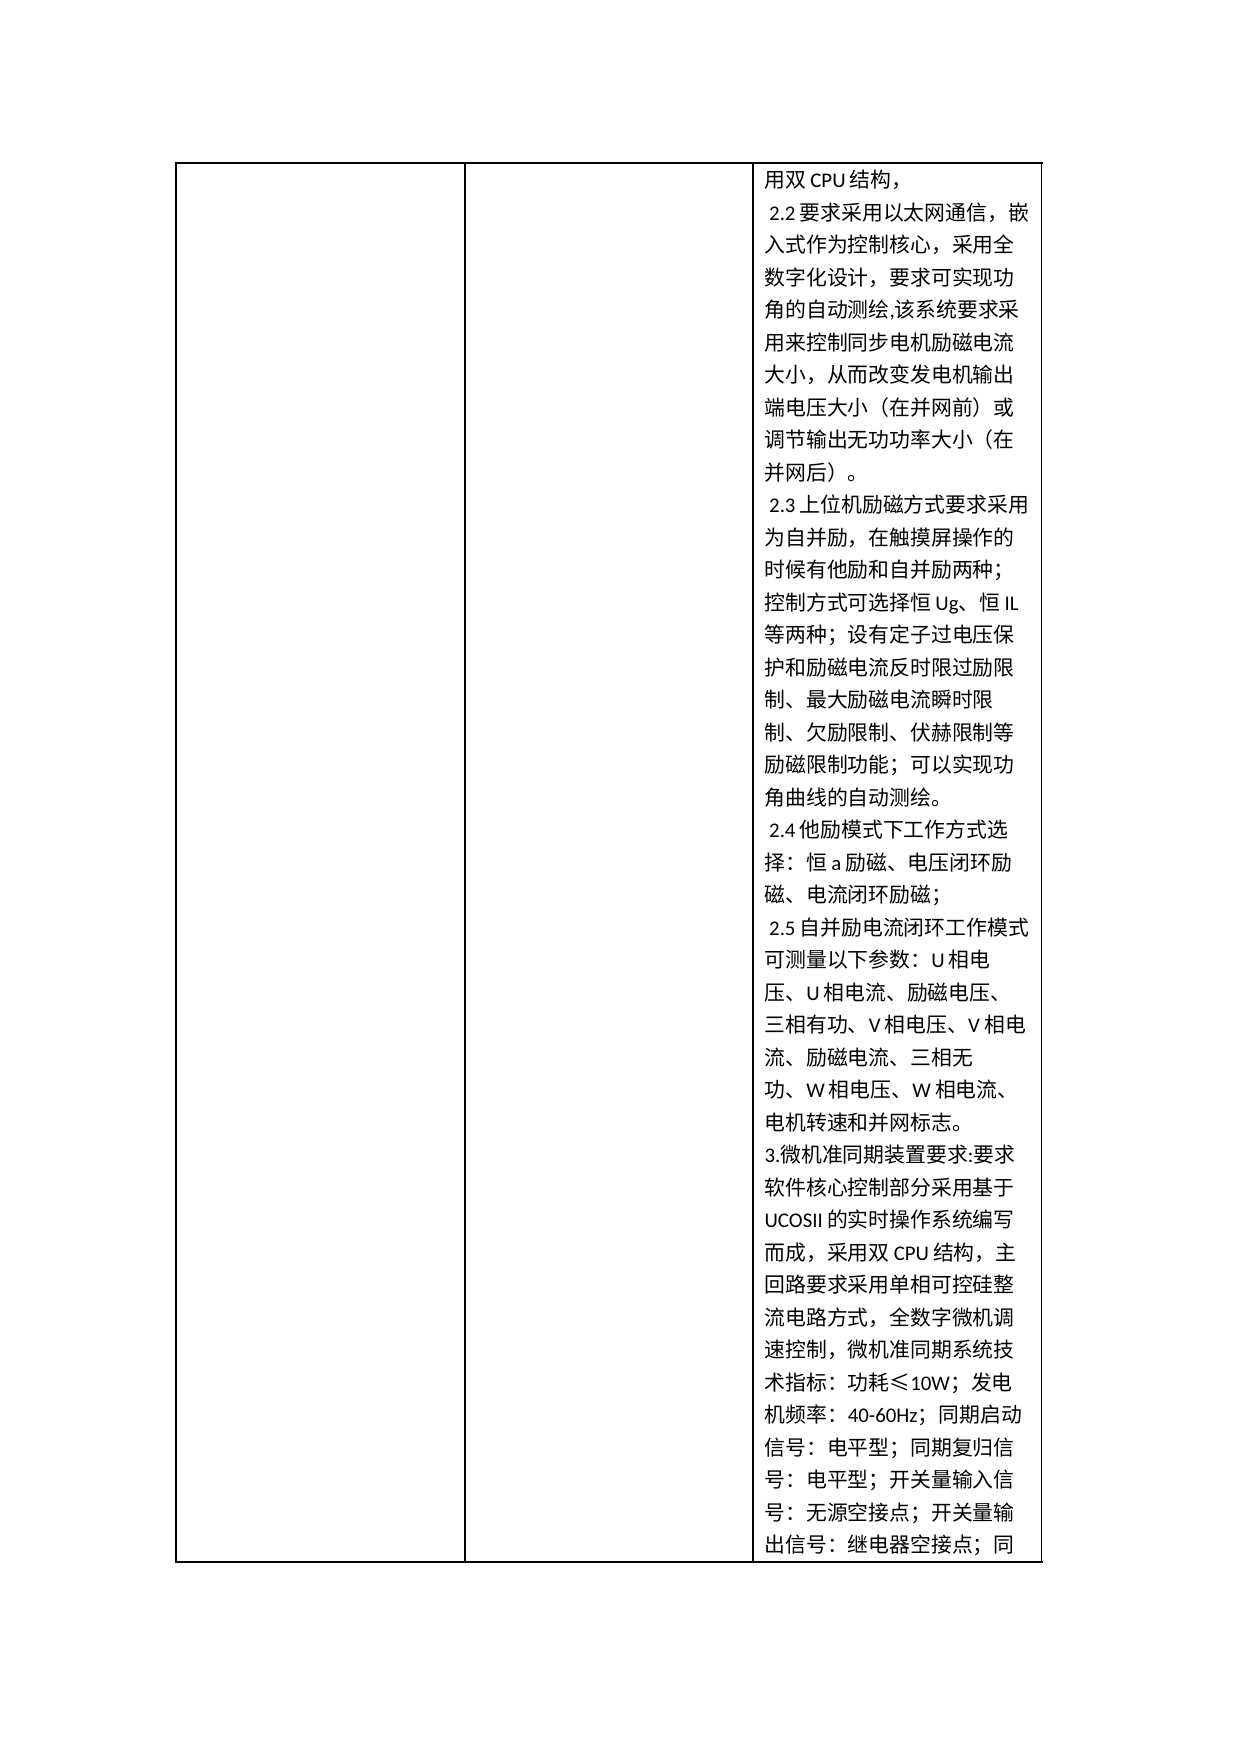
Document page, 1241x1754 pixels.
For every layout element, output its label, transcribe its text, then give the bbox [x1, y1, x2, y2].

table_cell 8 [466, 164, 752, 1561]
table_cell [177, 164, 464, 1561]
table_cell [754, 164, 1041, 1561]
